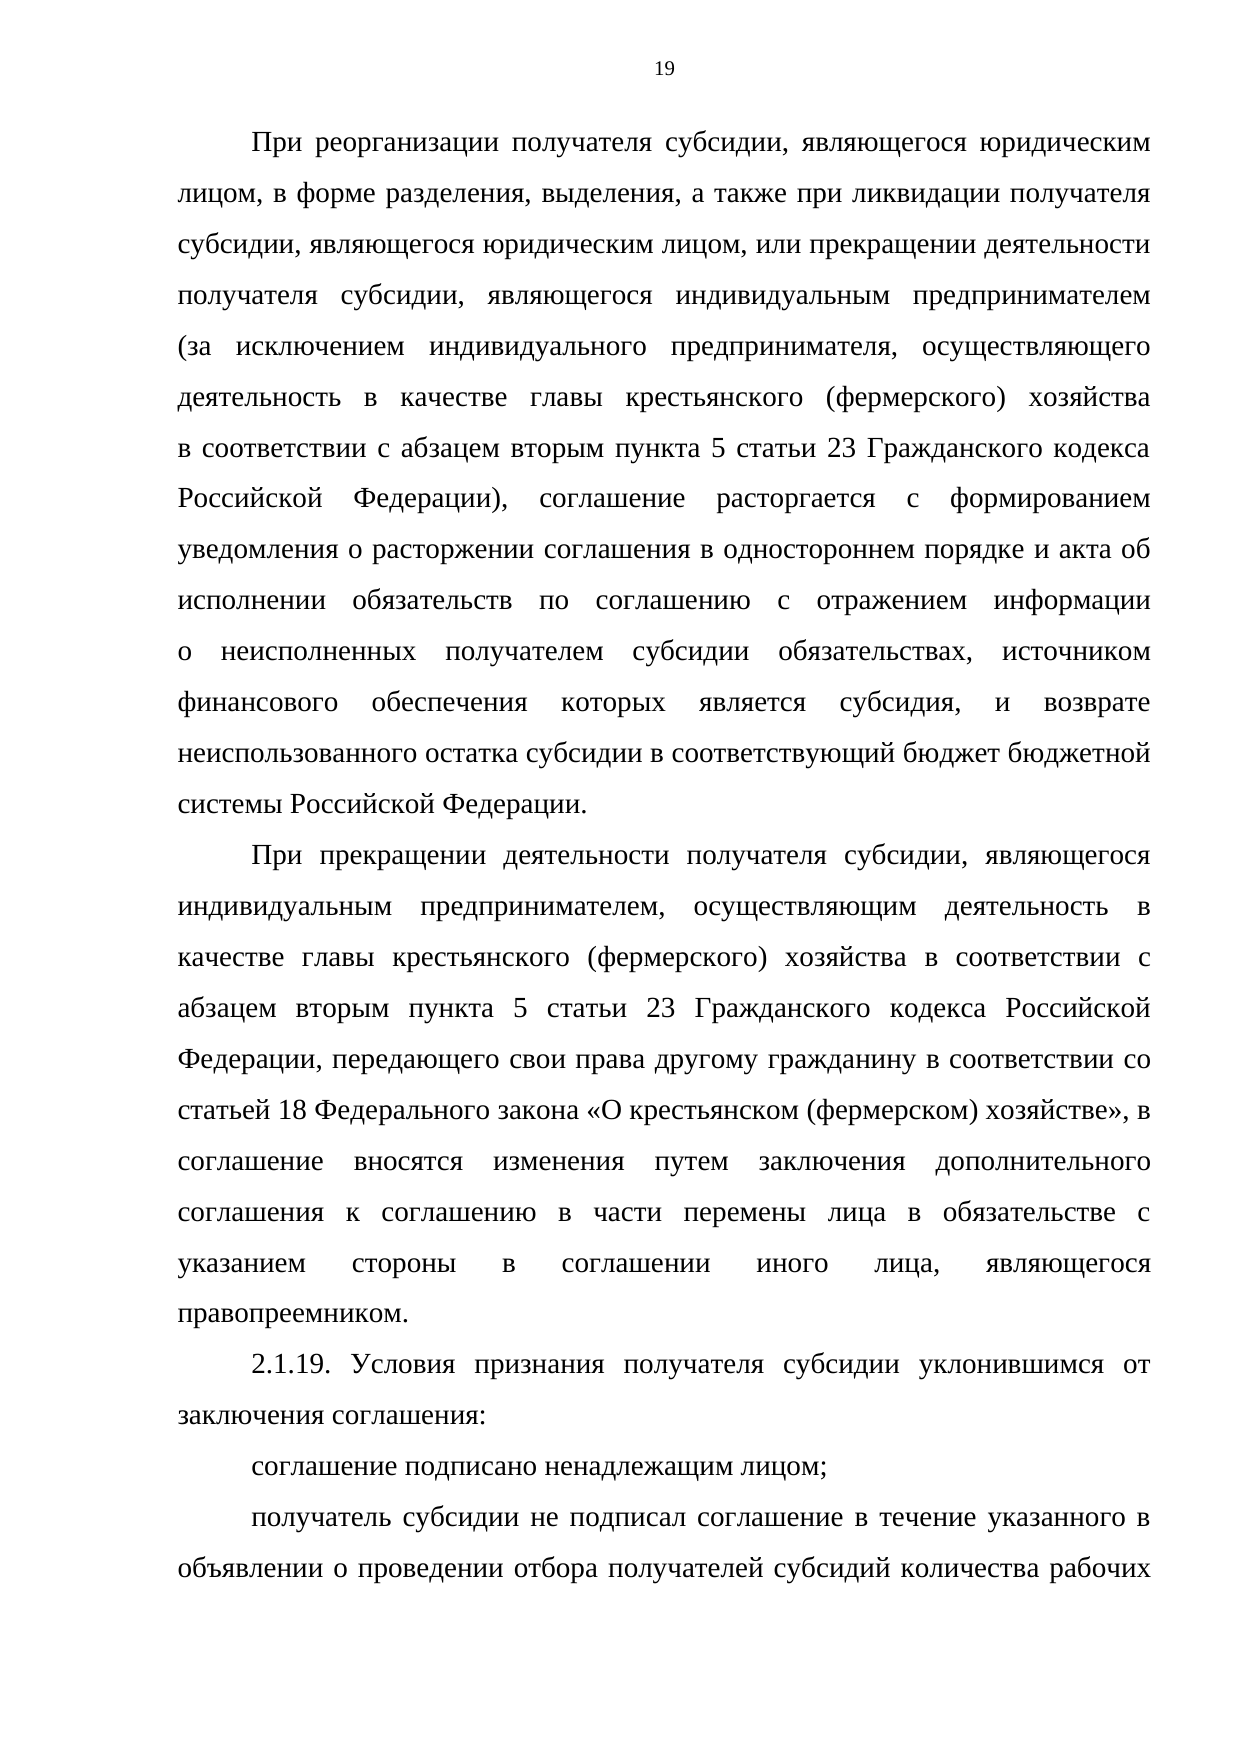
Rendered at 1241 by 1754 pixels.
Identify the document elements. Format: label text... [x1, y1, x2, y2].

text При прекращении деятельности получателя субсидии, являющегося индивидуальным предпринимателем, осуществляющим деятельность в качестве главы крестьянского (фермерского) хозяйства в соответствии с абзацем вторым пункта 5 статьи 23 Гражданского кодекса Российской Федерации, передающего свои права другому гражданину в соответствии со статьей 18 Федерального закона «О крестьянском (фермерском) хозяйстве», в соглашение вносятся изменения путем заключения дополнительного соглашения к соглашению в части перемены лица в обязательстве с указанием стороны в соглашении иного лица, являющегося правопреемником. [177, 837, 1152, 1329]
text 2.1.19. Условия признания получателя субсидии уклонившимся от заключения соглашения: [177, 1347, 1152, 1431]
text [177, 1499, 1152, 1584]
text При реорганизации получателя субсидии, являющегося юридическим лицом, в форме разделения, выделения, а также при ликвидации получателя субсидии, являющегося юридическим лицом, или прекращении деятельности получателя субсидии, являющегося индивидуальным предпринимателем (за исключением индивидуального предпринимателя, осуществляющего деятельность в качестве главы крестьянского (фермерского) хозяйства в соответствии с абзацем вторым пункта 5 статьи 23 Гражданского кодекса Российской Федерации), соглашение расторгается с формированием уведомления о расторжении соглашения в одностороннем порядке и акта об исполнении обязательств по соглашению с отражением информации о неисполненных получателем субсидии обязательствах, источником финансового обеспечения которых является субсидия, и возврате неиспользованного остатка субсидии в соответствующий бюджет бюджетной системы Российской Федерации. [177, 124, 1152, 820]
text соглашение подписано ненадлежащим лицом; [177, 1448, 1152, 1482]
